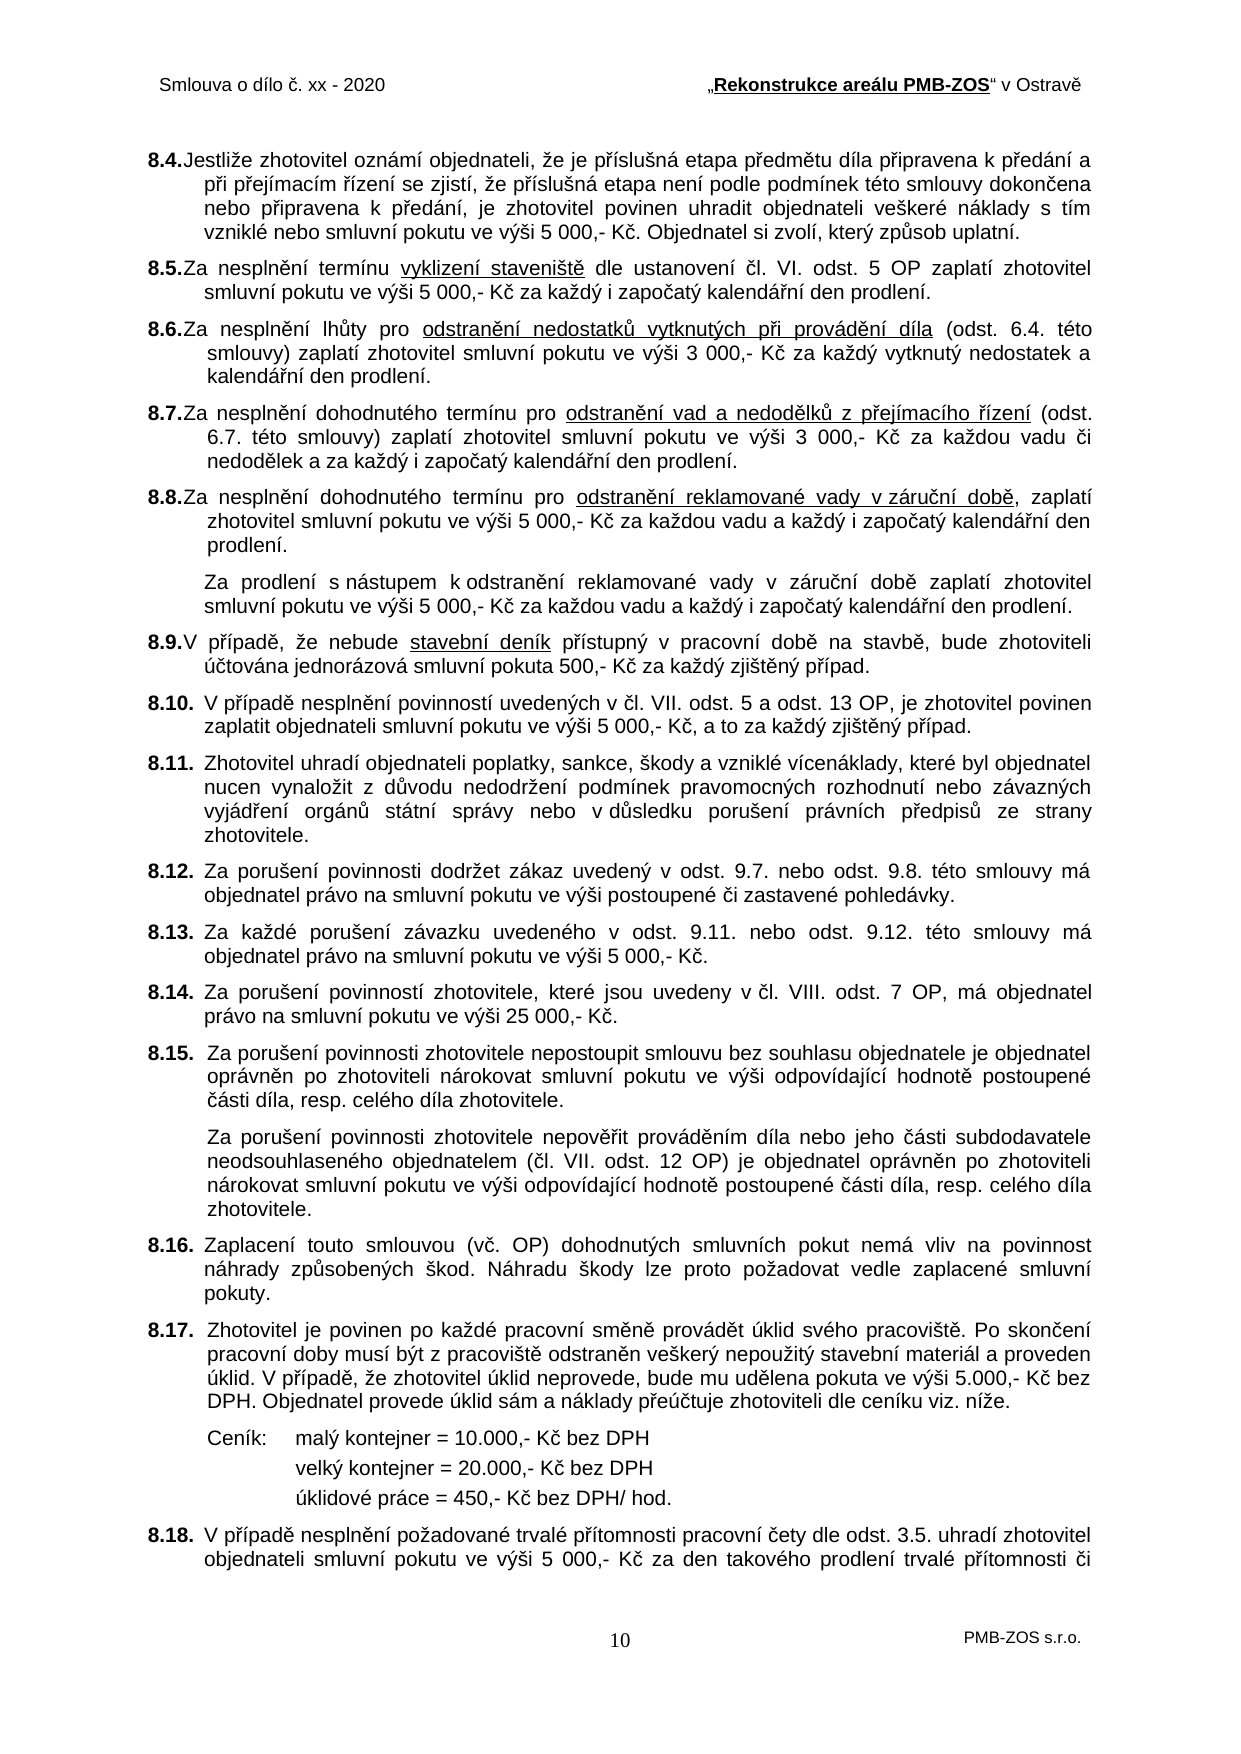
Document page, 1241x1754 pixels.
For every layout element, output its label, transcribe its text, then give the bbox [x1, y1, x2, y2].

list Za nesplnění termínu vyklizení staveniště dle ustanovení čl. VI. odst. 5 OP zaplatí zhotovitel smluvní pokutu ve výši 5 000,- Kč za každý i započatý kalendářní den prodlení. [148, 256, 1092, 304]
text úklidové práce = 450,- Kč bez DPH/ hod. [278, 1486, 1092, 1510]
list Za nesplnění dohodnutého termínu pro odstranění reklamované vady v záruční době, zaplatí zhotovitel smluvní pokutu ve výši 5 000,- Kč za každou vadu a každý i započatý kalendářní den prodlení. [148, 485, 1092, 557]
list Zhotovitel uhradí objednateli poplatky, sankce, škody a vzniklé vícenáklady, které byl objednatel nucen vynaložit z důvodu nedodržení podmínek pravomocných rozhodnutí nebo závazných vyjádření orgánů státní správy nebo v důsledku porušení právních předpisů ze strany zhotovitele. [148, 751, 1092, 847]
text velký kontejner = 20.000,- Kč bez DPH [295, 1456, 1092, 1480]
list Zaplacení touto smlouvou (vč. OP) dohodnutých smluvních pokut nemá vliv na povinnost náhrady způsobených škod. Náhradu škody lze proto požadovat vedle zaplacené smluvní pokuty. [148, 1233, 1092, 1305]
list Za každé porušení závazku uvedeného v odst. 9.11. nebo odst. 9.12. této smlouvy má objednatel právo na smluvní pokutu ve výši 5 000,- Kč. [148, 919, 1092, 967]
list Za nesplnění dohodnutého termínu pro odstranění vad a nedodělků z přejímacího řízení (odst. 6.7. této smlouvy) zaplatí zhotovitel smluvní pokutu ve výši 3 000,- Kč za každou vadu či nedodělek a za každý i započatý kalendářní den prodlení. [148, 401, 1092, 473]
list V případě nesplnění povinností uvedených v čl. VII. odst. 5 a odst. 13 OP, je zhotovitel povinen zaplatit objednateli smluvní pokutu ve výši 5 000,- Kč, a to za každý zjištěný případ. [148, 690, 1092, 738]
list Jestliže zhotovitel oznámí objednateli, že je příslušná etapa předmětu díla připravena k předání a při přejímacím řízení se zjistí, že příslušná etapa není podle podmínek této smlouvy dokončena nebo připravena k předání, je zhotovitel povinen uhradit objednateli veškeré náklady s tím vzniklé nebo smluvní pokutu ve výši 5 000,- Kč. Objednatel si zvolí, který způsob uplatní. [148, 148, 1092, 243]
text Ceník: malý kontejner = 10.000,- Kč bez DPH [207, 1426, 1092, 1450]
list Za porušení povinnosti dodržet zákaz uvedený v odst. 9.7. nebo odst. 9.8. této smlouvy má objednatel právo na smluvní pokutu ve výši postoupené či zastavené pohledávky. [148, 859, 1092, 907]
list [148, 1523, 1092, 1571]
list V případě, že nebude stavební deník přístupný v pracovní době na stavbě, bude zhotoviteli účtována jednorázová smluvní pokuta 500,- Kč za každý zjištěný případ. [148, 630, 1092, 678]
list Za porušení povinnosti zhotovitele nepostoupit smlouvu bez souhlasu objednatele je objednatel oprávněn po zhotoviteli nárokovat smluvní pokutu ve výši odpovídající hodnotě postoupené části díla, resp. celého díla zhotovitele. [148, 1040, 1092, 1112]
list Za nesplnění lhůty pro odstranění nedostatků vytknutých při provádění díla (odst. 6.4. této smlouvy) zaplatí zhotovitel smluvní pokutu ve výši 3 000,- Kč za každý vytknutý nedostatek a kalendářní den prodlení. [148, 316, 1092, 388]
list Za porušení povinností zhotovitele, které jsou uvedeny v čl. VIII. odst. 7 OP, má objednatel právo na smluvní pokutu ve výši 25 000,- Kč. [148, 980, 1092, 1028]
text Za prodlení s nástupem k odstranění reklamované vady v záruční době zaplatí zhotovitel smluvní pokutu ve výši 5 000,- Kč za každou vadu a každý i započatý kalendářní den prodlení. [204, 569, 1092, 617]
list Zhotovitel je povinen po každé pracovní směně provádět úklid svého pracoviště. Po skončení pracovní doby musí být z pracoviště odstraněn veškerý nepoužitý stavební materiál a proveden úklid. V případě, že zhotovitel úklid neprovede, bude mu udělena pokuta ve výši 5.000,- Kč bez DPH. Objednatel provede úklid sám a náklady přeúčtuje zhotoviteli dle ceníku viz. níže. [148, 1317, 1092, 1413]
text Za porušení povinnosti zhotovitele nepověřit prováděním díla nebo jeho části subdodavatele neodsouhlaseného objednatelem (čl. VII. odst. 12 OP) je objednatel oprávněn po zhotoviteli nárokovat smluvní pokutu ve výši odpovídající hodnotě postoupené části díla, resp. celého díla zhotovitele. [207, 1125, 1092, 1221]
